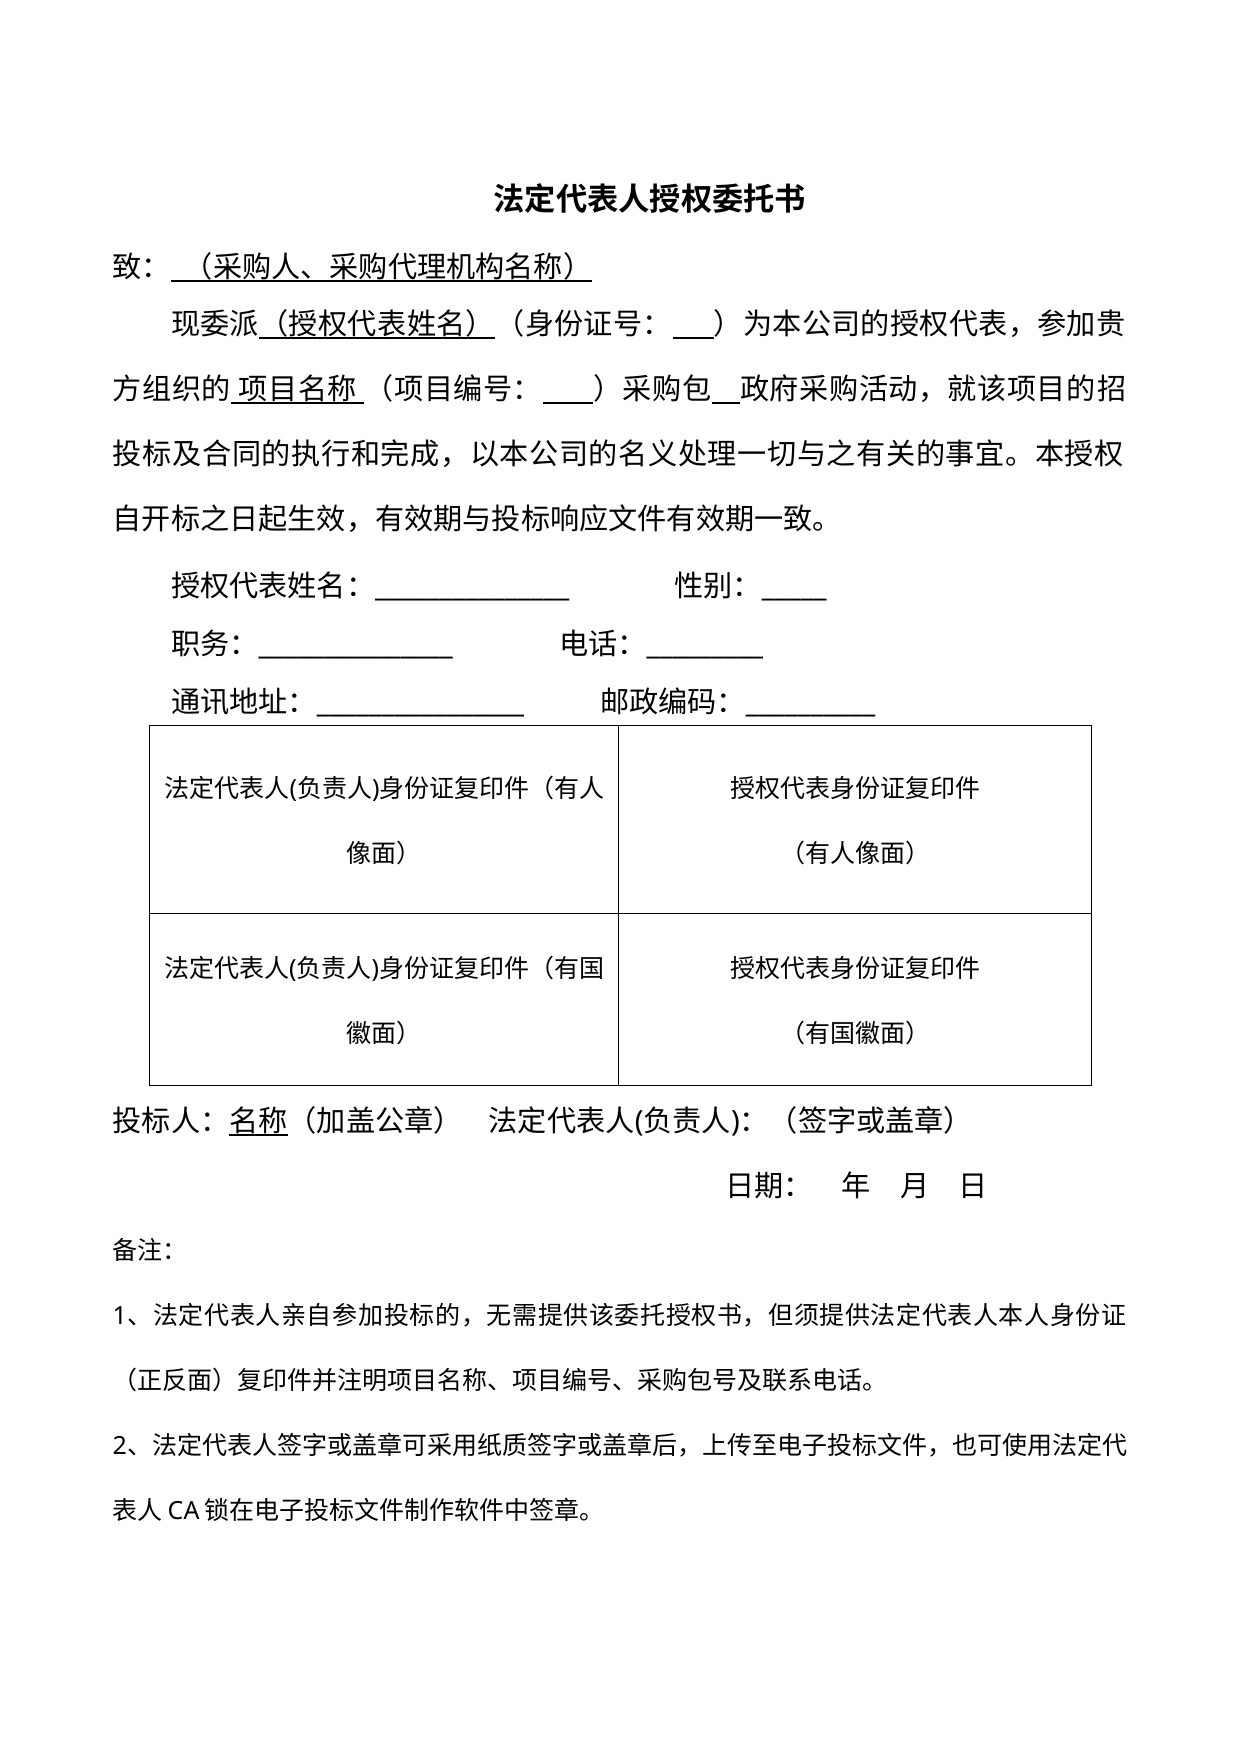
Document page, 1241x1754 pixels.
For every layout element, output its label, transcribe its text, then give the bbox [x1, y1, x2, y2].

table_header 授权代表身份证复印件 （有人像面） [619, 726, 1091, 912]
text 通讯地址：________________ 邮政编码：__________ [112, 666, 1128, 724]
table_cell 授权代表身份证复印件 （有国徽面） [619, 914, 1091, 1085]
text 现委派（授权代表姓名）（身份证号： ）为本公司的授权代表，参加贵方组织的 项目名称 （项目编号： ）采购包 政府采购活动，就该项目的招投标及合同的执行和完成，以本公司的名义处理一切与之有关的事宜。本授权自开标之日起生效，有效期与投标响应文件有效期一致。 [112, 289, 1127, 549]
text 法定代表人授权委托书 [104, 162, 1136, 231]
text 授权代表姓名：_______________ 性别：_____ [112, 549, 1128, 608]
table_header 法定代表人(负责人)身份证复印件（有人像面） [150, 726, 618, 912]
text 投标人：名称（加盖公章） 法定代表人(负责人)：（签字或盖章） [112, 1086, 1128, 1151]
text 日期： 年 月 日 [112, 1151, 1128, 1216]
text 致： （采购人、采购代理机构名称） [112, 231, 1128, 289]
text 备注： [112, 1216, 1128, 1281]
text 2、法定代表人签字或盖章可采用纸质签字或盖章后，上传至电子投标文件，也可使用法定代表人CA锁在电子投标文件制作软件中签章。 [112, 1411, 1128, 1541]
table_cell 法定代表人(负责人)身份证复印件（有国徽面） [150, 914, 618, 1085]
text 1、法定代表人亲自参加投标的，无需提供该委托授权书，但须提供法定代表人本人身份证（正反面）复印件并注明项目名称、项目编号、采购包号及联系电话。 [112, 1281, 1128, 1411]
text 职务：_______________ 电话：_________ [112, 608, 1128, 666]
